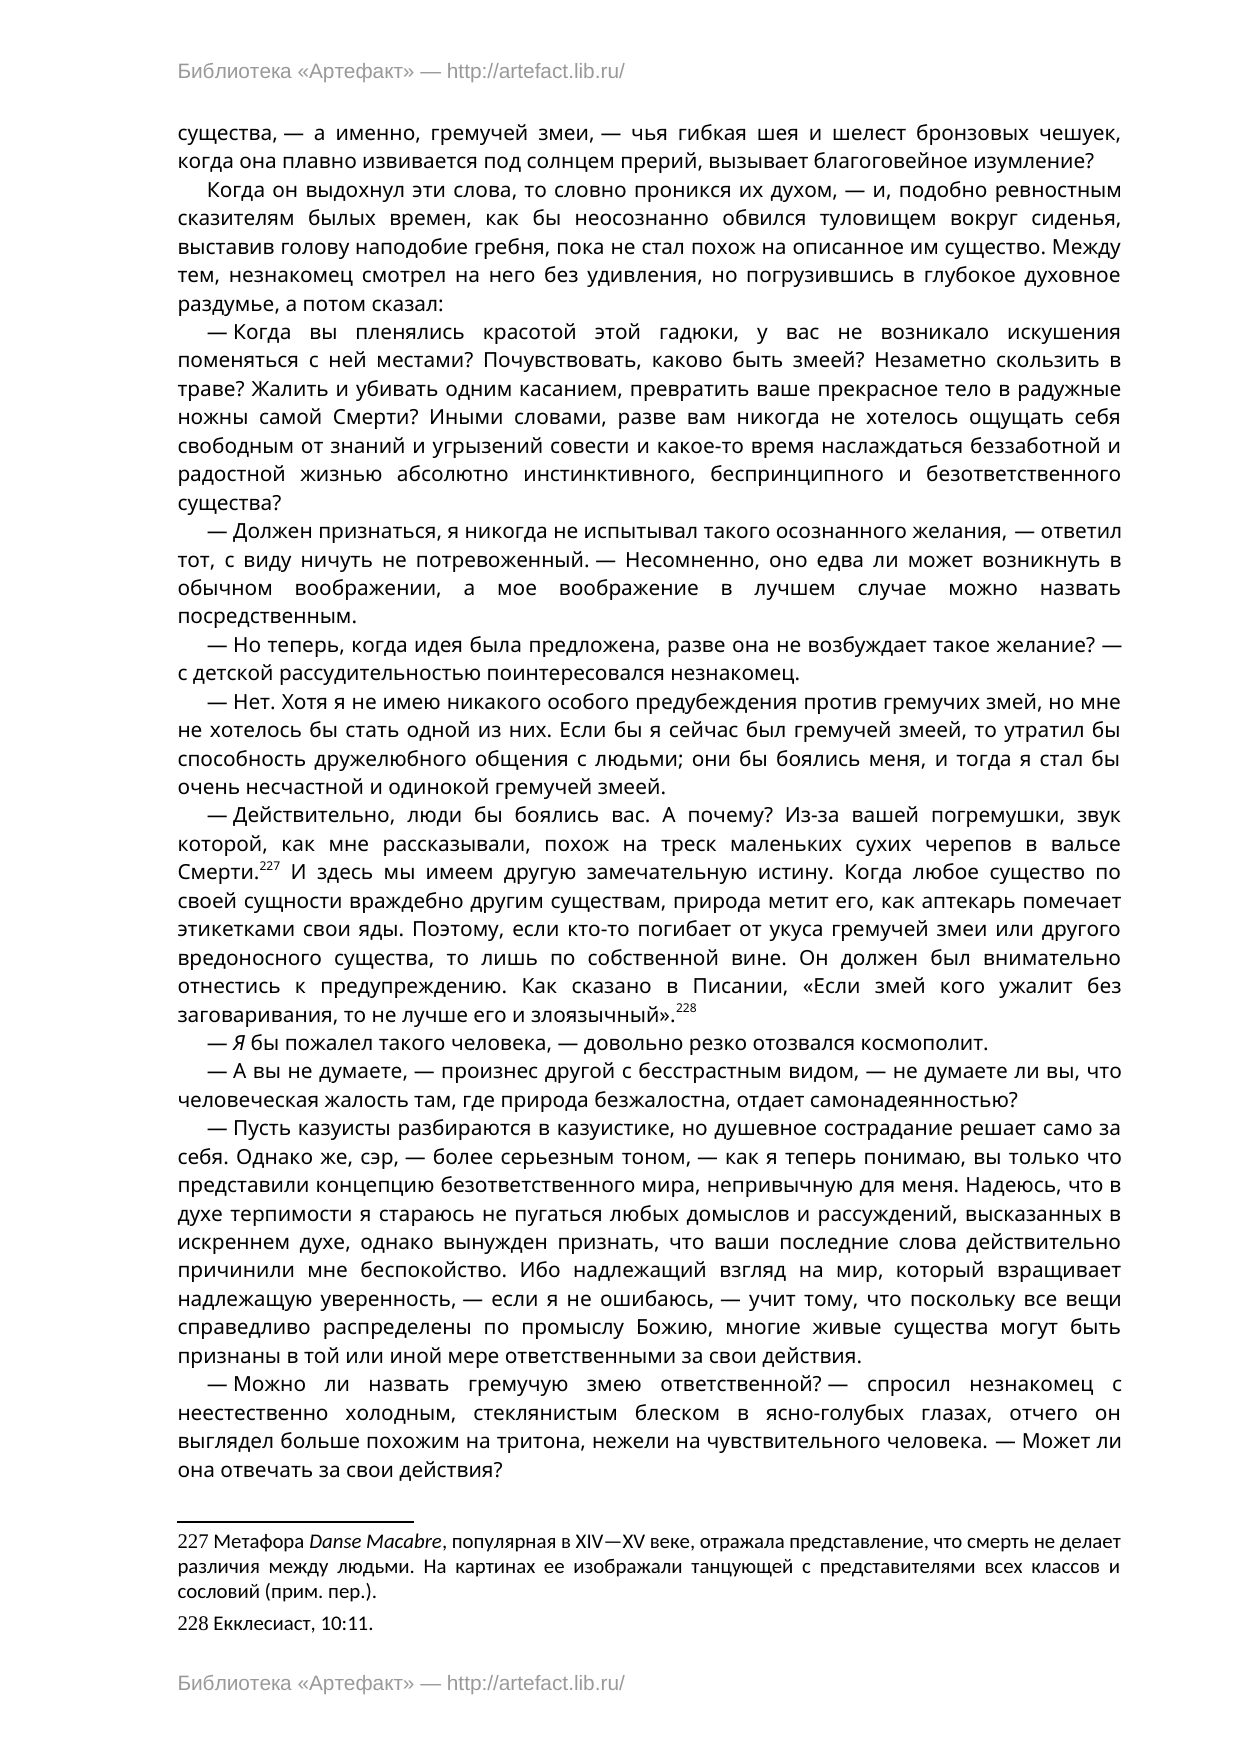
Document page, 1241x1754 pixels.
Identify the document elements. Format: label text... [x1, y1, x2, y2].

text — Должен признаться, я никогда не испытывал такого осознанного желания, — ответил тот, с виду ничуть не потревоженный. — Несомненно, оно едва ли может возникнуть в обычном воображении, а мое воображение в лучшем случае можно назвать посредственным. [177, 516, 1122, 630]
text — Я бы пожалел такого человека, — довольно резко отозвался космополит. [177, 1028, 1122, 1057]
text — Пусть казуисты разбираются в казуистике, но душевное сострадание решает само за себя. Однако же, сэр, — более серьезным тоном, — как я теперь понимаю, вы только что представили концепцию безответственного мира, непривычную для меня. Надеюсь, что в духе терпимости я стараюсь не пугаться любых домыслов и рассуждений, высказанных в искреннем духе, однако вынужден признать, что ваши последние слова действительно причинили мне беспокойство. Ибо надлежащий взгляд на мир, который взращивает надлежащую уверенность, — если я не ошибаюсь, — учит тому, что поскольку все вещи справедливо распределены по промыслу Божию, многие живые существа могут быть признаны в той или иной мере ответственными за свои действия. [177, 1113, 1122, 1369]
text — Действительно, люди бы боялись вас. А почему? Из-за вашей погремушки, звук которой, как мне рассказывали, похож на треск маленьких сухих черепов в вальсе Смерти. И здесь мы имеем другую замечательную истину. Когда любое существо по своей сущности враждебно другим существам, природа метит его, как аптекарь помечает этикетками свои яды. Поэтому, если кто-то погибает от укуса гремучей змеи или другого вредоносного существа, то лишь по собственной вине. Он должен был внимательно отнестись к предупреждению. Как сказано в Писании, «Если змей кого ужалит без заговаривания, то не лучше его и злоязычный». [177, 801, 1122, 1028]
text Когда он выдохнул эти слова, то словно проникся их духом, — и, подобно ревностным сказителям былых времен, как бы неосознанно обвился туловищем вокруг сиденья, выставив голову наподобие гребня, пока не стал похож на описанное им существо. Между тем, незнакомец смотрел на него без удивления, но погрузившись в глубокое духовное раздумье, а потом сказал: [177, 175, 1122, 317]
text — Можно ли назвать гремучую змею ответственной? — спросил незнакомец с неестественно холодным, стеклянистым блеском в ясно-голубых глазах, отчего он выглядел больше похожим на тритона, нежели на чувствительного человека. — Может ли она отвечать за свои действия? [177, 1369, 1122, 1483]
text — Но теперь, когда идея была предложена, разве она не возбуждает такое желание? — с детской рассудительностью поинтересовался незнакомец. [177, 630, 1122, 687]
text — Когда вы пленялись красотой этой гадюки, у вас не возникало искушения поменяться с ней местами? Почувствовать, каково быть змеей? Незаметно скользить в траве? Жалить и убивать одним касанием, превратить ваше прекрасное тело в радужные ножны самой Смерти? Иными словами, разве вам никогда не хотелось ощущать себя свободным от знаний и угрызений совести и какое-то время наслаждаться беззаботной и радостной жизнью абсолютно инстинктивного, беспринципного и безответственного существа? [177, 317, 1122, 516]
text — Нет. Хотя я не имею никакого особого предубеждения против гремучих змей, но мне не хотелось бы стать одной из них. Если бы я сейчас был гремучей змеей, то утратил бы способность дружелюбного общения с людьми; они бы боялись меня, и тогда я стал бы очень несчастной и одинокой гремучей змеей. [177, 687, 1122, 801]
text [177, 118, 1122, 175]
text — А вы не думаете, — произнес другой с бесстрастным видом, — не думаете ли вы, что человеческая жалость там, где природа безжалостна, отдает самонадеянностью? [177, 1057, 1122, 1113]
